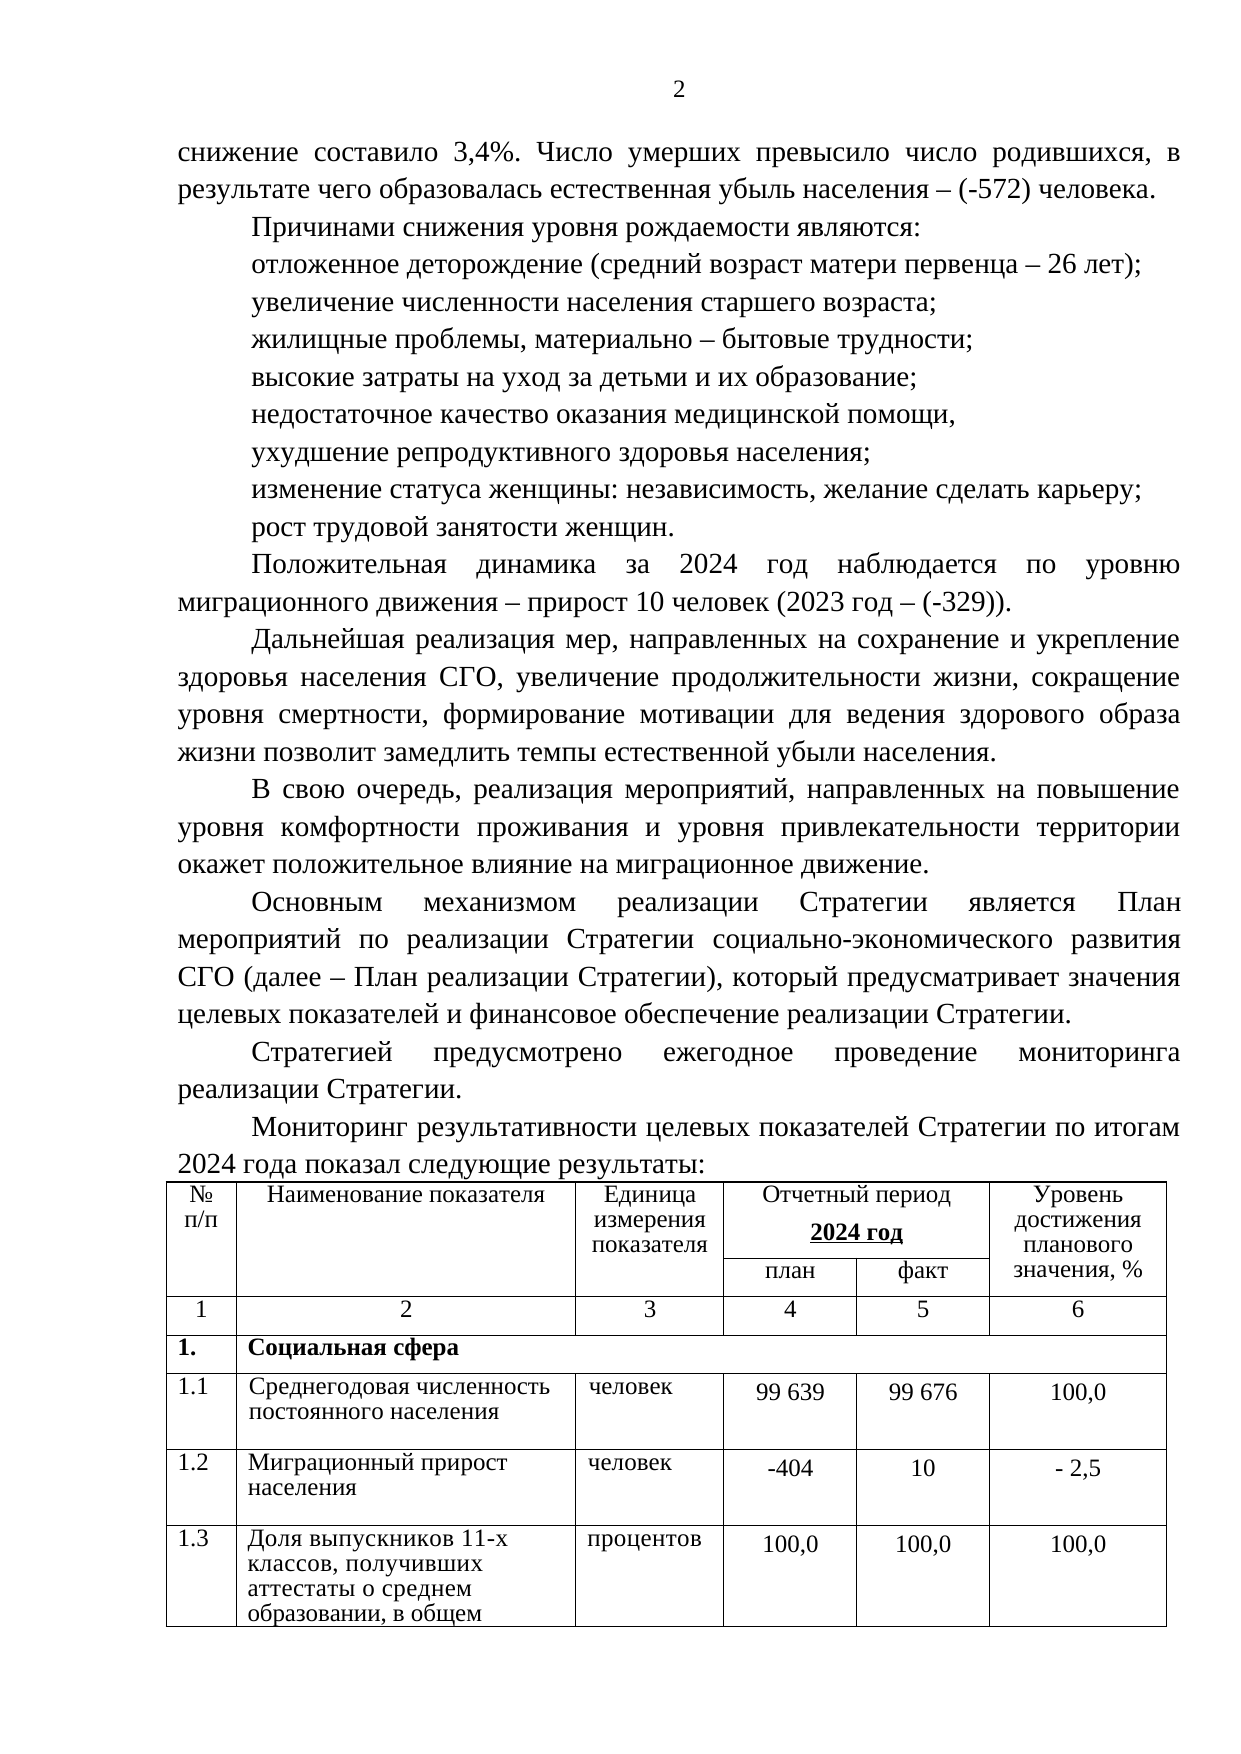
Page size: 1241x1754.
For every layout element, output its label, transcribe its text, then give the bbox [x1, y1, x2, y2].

table_cell человек [576, 1450, 723, 1525]
table_cell Среднегодовая численность постоянного населения [237, 1374, 575, 1449]
text изменение статуса женщины: независимость, желание сделать карьеру; [177, 469, 1181, 506]
table_cell 1.1 [167, 1374, 236, 1449]
table_header Уровень достижения планового значения, % [990, 1183, 1166, 1296]
text Мониторинг результативности целевых показателей Стратегии по итогам 2024 года показал следующие результаты: [177, 1106, 1181, 1181]
text В свою очередь, реализация мероприятий, направленных на повышение уровня комфортности проживания и уровня привлекательности территории окажет положительное влияние на миграционное движение. [177, 769, 1181, 881]
text недостаточное качество оказания медицинской помощи, [177, 394, 1181, 431]
table_cell - 2,5 [990, 1450, 1166, 1525]
text Основным механизмом реализации Стратегии является План мероприятий по реализации Стратегии социально-экономического развития СГО (далее – План реализации Стратегии), который предусматривает значения целевых показателей и финансовое обеспечение реализации Стратегии. [177, 881, 1181, 1031]
table_cell человек [576, 1374, 723, 1449]
table_header Единица измерения показателя [576, 1183, 723, 1296]
table_header Отчетный период 2024 год [724, 1183, 989, 1257]
text рост трудовой занятости женщин. [177, 506, 1181, 544]
table_cell 2 [237, 1297, 575, 1334]
table_cell 100,0 [990, 1374, 1166, 1449]
table_header Наименование показателя [237, 1183, 575, 1296]
table_cell 1.3 [167, 1526, 236, 1626]
table_cell 100,0 [724, 1526, 856, 1626]
table_cell 10 [857, 1450, 989, 1525]
table_cell 100,0 [857, 1526, 989, 1626]
table_cell 4 [724, 1297, 856, 1334]
text Положительная динамика за 2024 год наблюдается по уровню миграционного движения – прирост 10 человек (2023 год – (-329)). [177, 544, 1181, 619]
text увеличение численности населения старшего возраста; [177, 281, 1181, 319]
table_cell план [724, 1259, 856, 1296]
table_cell 6 [990, 1297, 1166, 1334]
table_cell 99 676 [857, 1374, 989, 1449]
table_cell Социальная сфера [237, 1336, 1166, 1373]
text ухудшение репродуктивного здоровья населения; [177, 431, 1181, 469]
table_cell 100,0 [990, 1526, 1166, 1626]
table_cell Миграционный прирост населения [237, 1450, 575, 1525]
text жилищные проблемы, материально – бытовые трудности; [177, 319, 1181, 356]
table_cell 3 [576, 1297, 723, 1334]
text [177, 131, 1181, 206]
table_cell 1. [167, 1336, 236, 1373]
text высокие затраты на уход за детьми и их образование; [177, 356, 1181, 394]
text отложенное деторождение (средний возраст матери первенца – 26 лет); [177, 244, 1181, 281]
text Причинами снижения уровня рождаемости являются: [177, 206, 1181, 244]
text Стратегией предусмотрено ежегодное проведение мониторинга реализации Стратегии. [177, 1031, 1181, 1106]
table_cell процентов [576, 1526, 723, 1626]
table_cell -404 [724, 1450, 856, 1525]
table_cell 5 [857, 1297, 989, 1334]
table_cell 99 639 [724, 1374, 856, 1449]
table_cell 1 [167, 1297, 236, 1334]
table_cell факт [857, 1259, 989, 1296]
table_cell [237, 1526, 575, 1626]
table_cell 1.2 [167, 1450, 236, 1525]
table_header № п/п [167, 1183, 236, 1296]
text Дальнейшая реализация мер, направленных на сохранение и укрепление здоровья населения СГО, увеличение продолжительности жизни, сокращение уровня смертности, формирование мотивации для ведения здорового образа жизни позволит замедлить темпы естественной убыли населения. [177, 619, 1181, 769]
